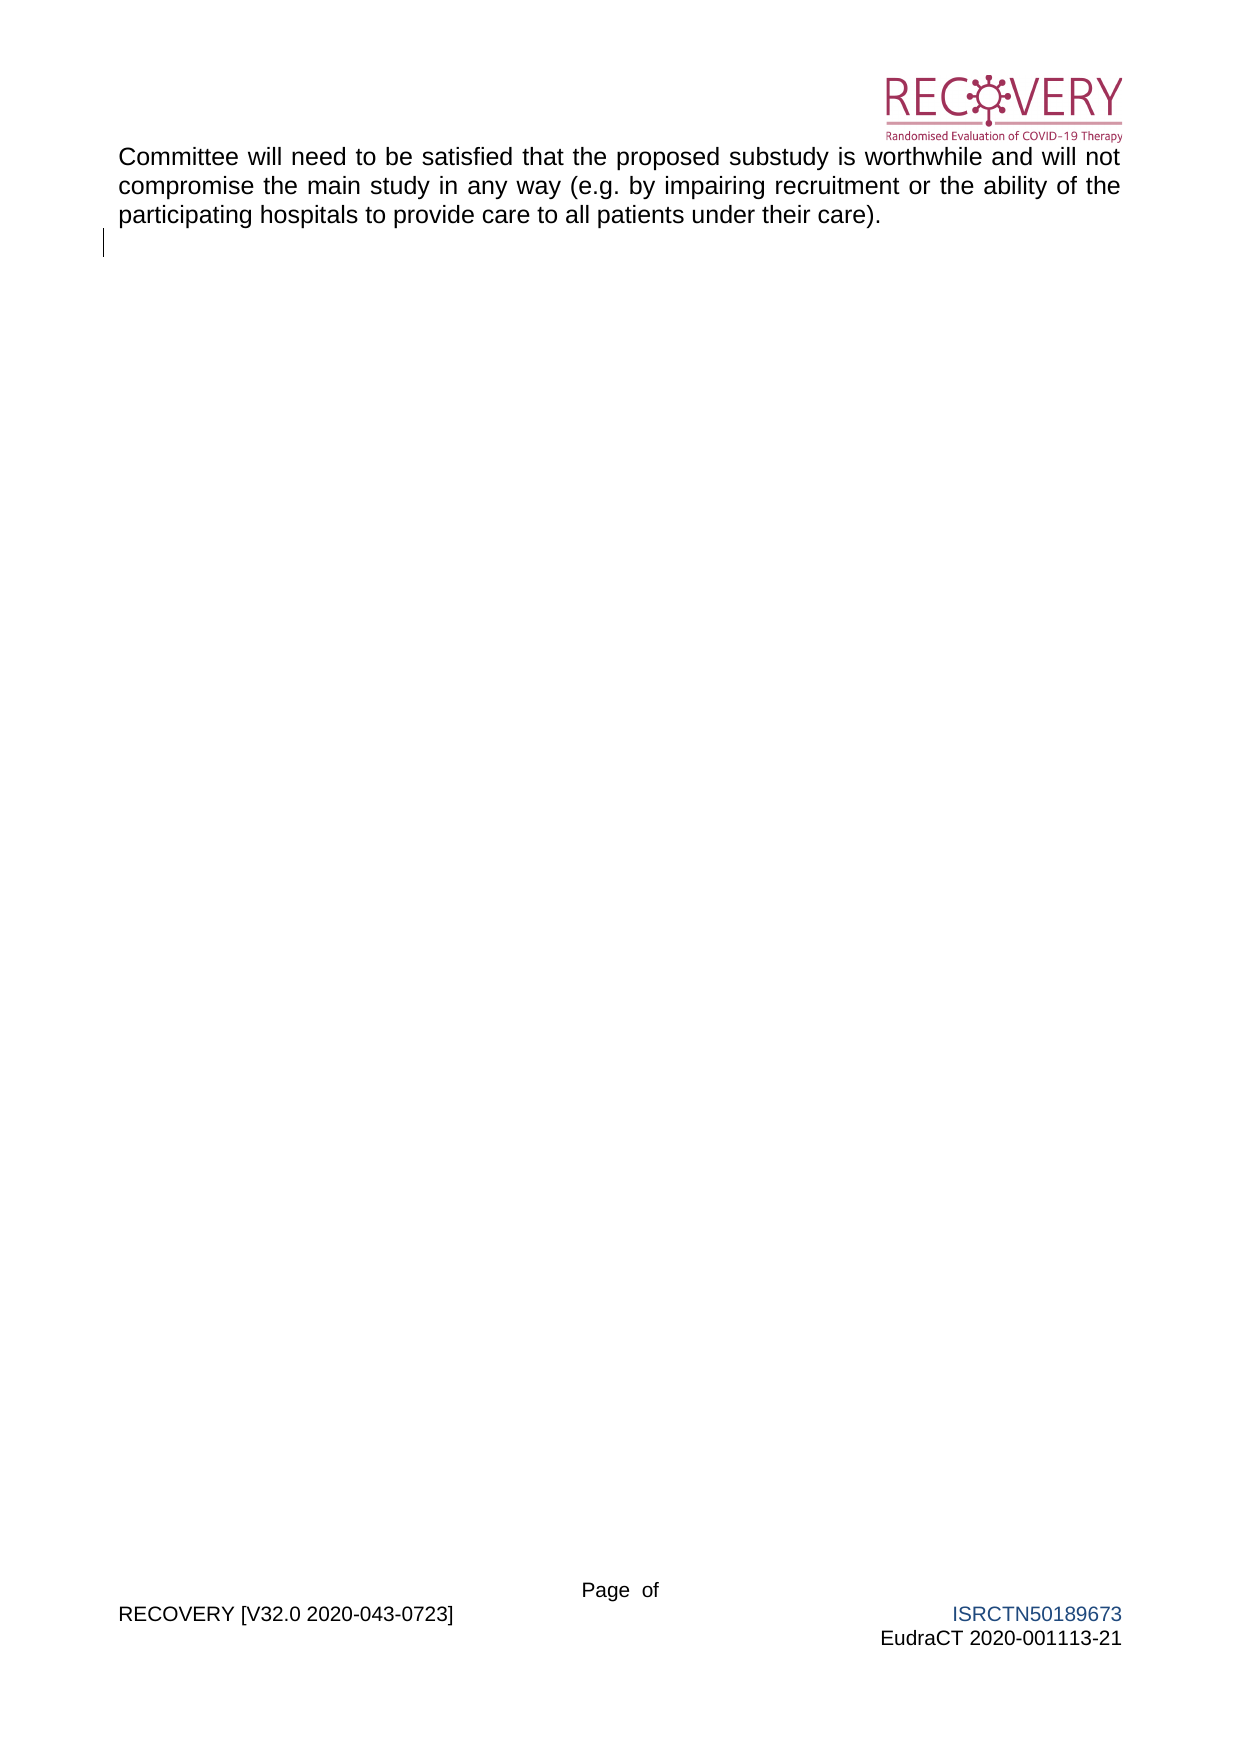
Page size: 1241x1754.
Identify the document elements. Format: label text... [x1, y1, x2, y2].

picture [886, 75, 1123, 143]
